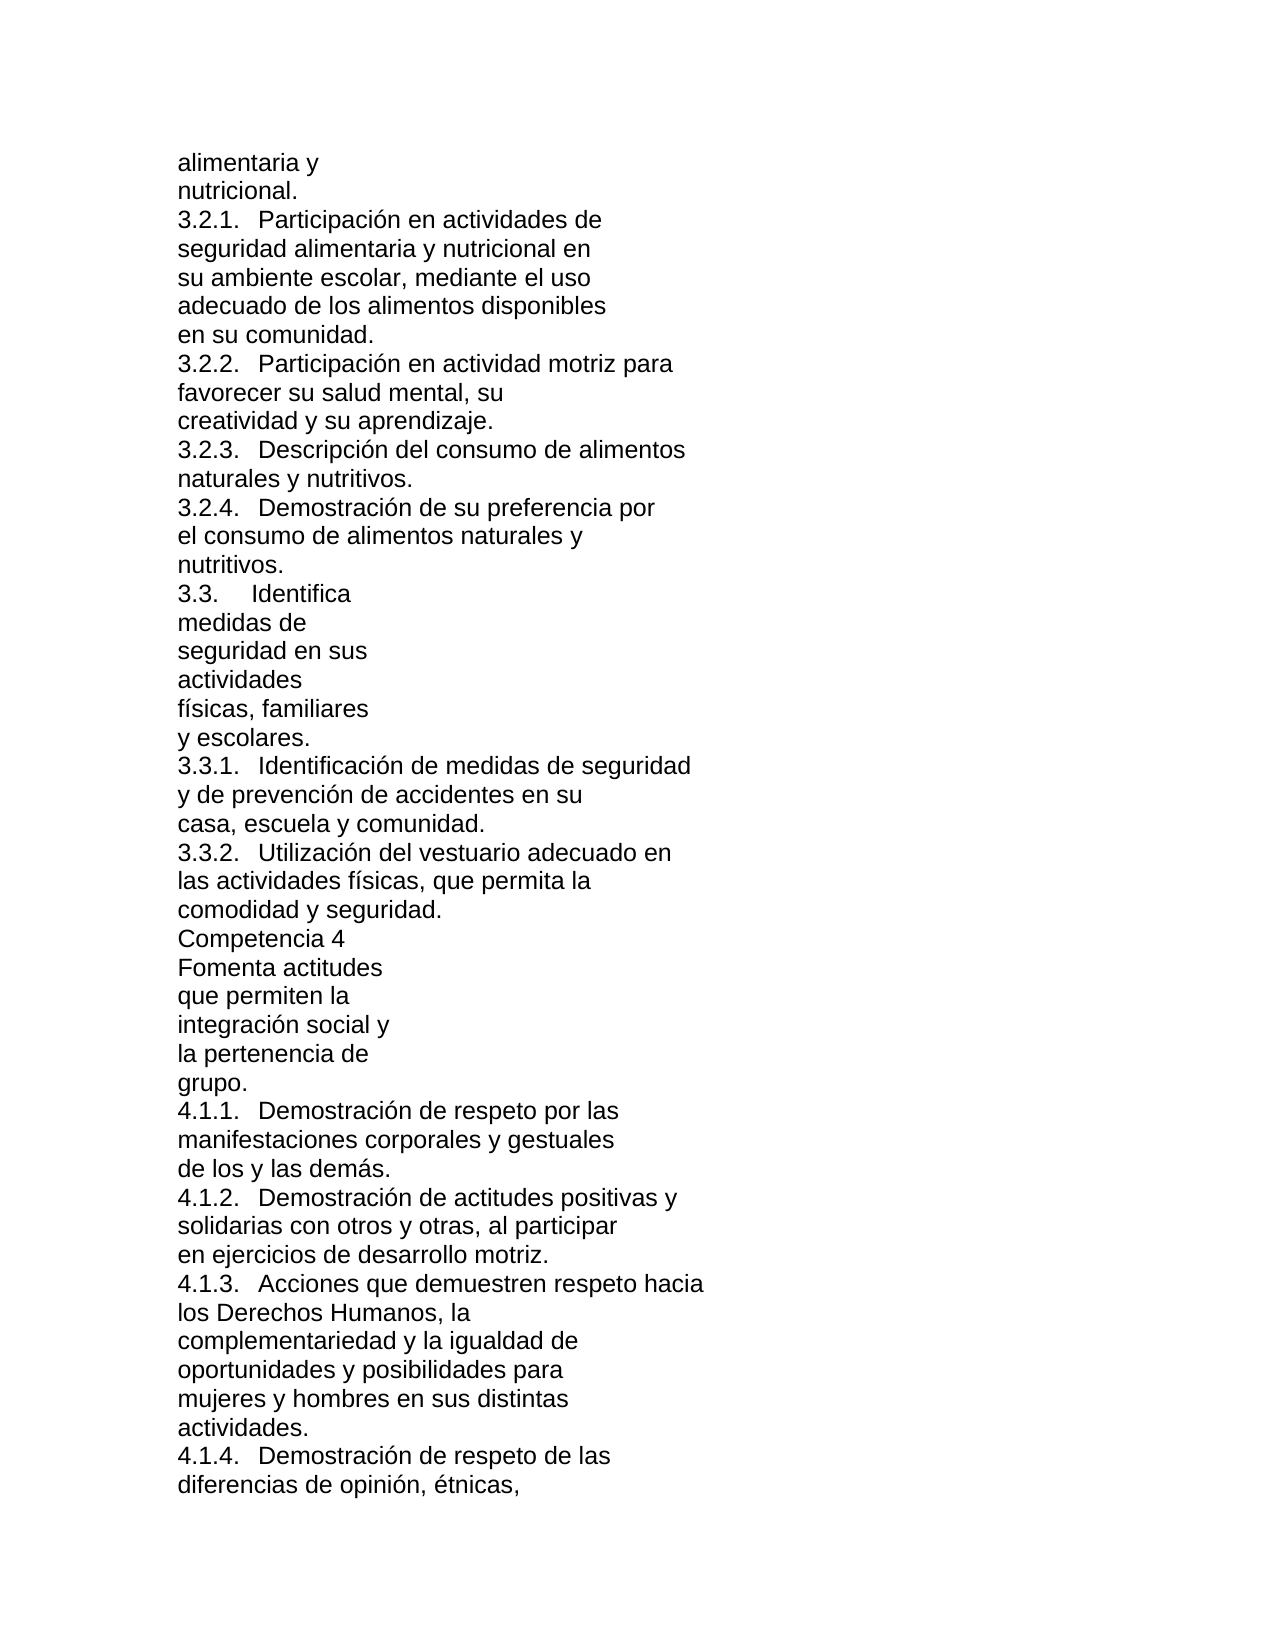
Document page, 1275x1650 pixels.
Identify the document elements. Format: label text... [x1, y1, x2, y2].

text seguridad en sus [177, 636, 1098, 665]
text en ejercicios de desarrollo motriz. [177, 1240, 1098, 1269]
text 4.1.2. Demostración de actitudes positivas y [177, 1183, 1098, 1211]
text 3.2.3. Descripción del consumo de alimentos [177, 435, 1098, 464]
text creatividad y su aprendizaje. [177, 406, 1098, 435]
text grupo. [177, 1068, 1098, 1096]
text y escolares. [177, 723, 1098, 751]
text los Derechos Humanos, la [177, 1298, 1098, 1326]
text su ambiente escolar, mediante el uso [177, 263, 1098, 291]
text integración social y [177, 1010, 1098, 1039]
text 3.3.1. Identificación de medidas de seguridad [177, 751, 1098, 780]
text el consumo de alimentos naturales y [177, 521, 1098, 550]
text de los y las demás. [177, 1154, 1098, 1183]
text mujeres y hombres en sus distintas [177, 1384, 1098, 1413]
text 4.1.4. Demostración de respeto de las [177, 1441, 1098, 1470]
text complementariedad y la igualdad de [177, 1326, 1098, 1355]
text 4.1.1. Demostración de respeto por las [177, 1096, 1098, 1125]
text comodidad y seguridad. [177, 895, 1098, 924]
text seguridad alimentaria y nutricional en [177, 234, 1098, 263]
text oportunidades y posibilidades para [177, 1355, 1098, 1384]
text 3.2.4. Demostración de su preferencia por [177, 493, 1098, 521]
text Competencia 4 [177, 924, 1098, 953]
text diferencias de opinión, étnicas, [177, 1470, 1098, 1499]
text favorecer su salud mental, su [177, 378, 1098, 406]
text naturales y nutritivos. [177, 464, 1098, 493]
text 3.3. Identifica [177, 579, 1098, 608]
text 3.3.2. Utilización del vestuario adecuado en [177, 838, 1098, 866]
text Fomenta actitudes [177, 953, 1098, 981]
text manifestaciones corporales y gestuales [177, 1125, 1098, 1154]
text que permiten la [177, 981, 1098, 1010]
text actividades. [177, 1413, 1098, 1441]
text adecuado de los alimentos disponibles [177, 291, 1098, 320]
text nutricional. [177, 176, 1098, 205]
text solidarias con otros y otras, al participar [177, 1211, 1098, 1240]
text 3.2.2. Participación en actividad motriz para [177, 349, 1098, 378]
text 3.2.1. Participación en actividades de [177, 205, 1098, 234]
text casa, escuela y comunidad. [177, 809, 1098, 838]
text actividades [177, 665, 1098, 694]
text la pertenencia de [177, 1039, 1098, 1068]
text alimentaria y [177, 148, 1098, 176]
text medidas de [177, 608, 1098, 636]
text físicas, familiares [177, 694, 1098, 723]
text las actividades físicas, que permita la [177, 866, 1098, 895]
text en su comunidad. [177, 320, 1098, 349]
text nutritivos. [177, 550, 1098, 579]
text y de prevención de accidentes en su [177, 780, 1098, 809]
text 4.1.3. Acciones que demuestren respeto hacia [177, 1269, 1098, 1298]
